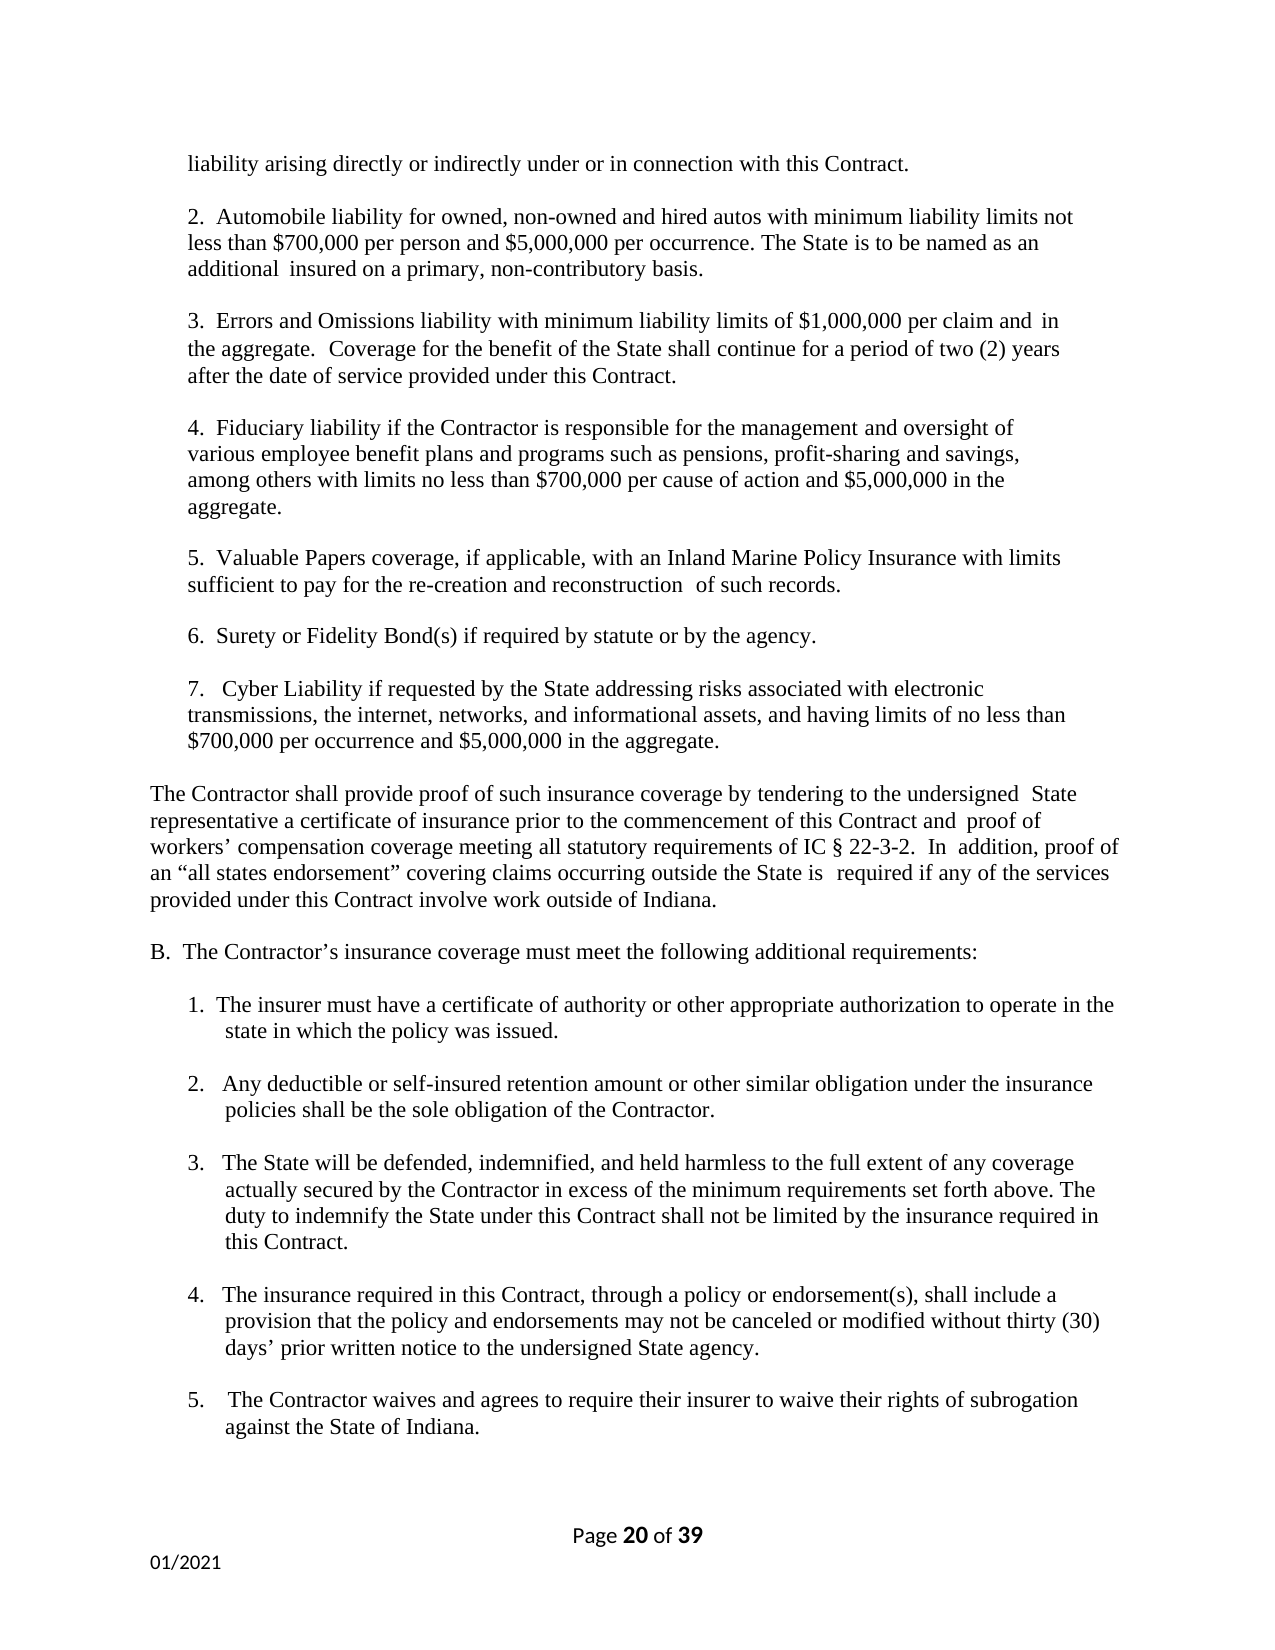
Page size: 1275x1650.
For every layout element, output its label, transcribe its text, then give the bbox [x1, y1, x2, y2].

text 4. Fiduciary liability if the Contractor is responsible for the management and oversight of various employee benefit plans and programs such as pensions, profit-sharing and savings, among others with limits no less than $700,000 per cause of action and $5,000,000 in the aggregate. [187, 414, 1087, 519]
text 7. Cyber Liability if requested by the State addressing risks associated with electronic transmissions, the internet, networks, and informational assets, and having limits of no less than $700,000 per occurrence and $5,000,000 in the aggregate. [187, 675, 1087, 754]
text 2. Automobile liability for owned, non-owned and hired autos with minimum liability limits not less than $700,000 per person and $5,000,000 per occurrence. The State is to be named as an additional insured on a primary, non-contributory basis. [187, 203, 1087, 282]
text The Contractor shall provide proof of such insurance coverage by tendering to the undersigned State representative a certificate of insurance prior to the commencement of this Contract and proof of workers’ compensation coverage meeting all statutory requirements of IC § 22-3-2. In addition, proof of an “all states endorsement” covering claims occurring outside the State is required if any of the services provided under this Contract involve work outside of Indiana. [150, 780, 1125, 912]
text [187, 150, 1087, 176]
text 6. Surety or Fidelity Bond(s) if required by statute or by the agency. [187, 622, 1087, 648]
text 5. Valuable Papers coverage, if applicable, with an Inland Marine Policy Insurance with limits sufficient to pay for the re-creation and reconstruction of such records. [187, 544, 1087, 597]
text 2. Any deductible or self-insured retention amount or other similar obligation under the insurance policies shall be the sole obligation of the Contractor. [187, 1070, 1125, 1123]
text B. The Contractor’s insurance coverage must meet the following additional requirements: [150, 938, 1125, 965]
text 3. The State will be defended, indemnified, and held harmless to the full extent of any coverage actually secured by the Contractor in excess of the minimum requirements set forth above. The duty to indemnify the State under this Contract shall not be limited by the insurance required in this Contract. [187, 1149, 1125, 1255]
text 1. The insurer must have a certificate of authority or other appropriate authorization to operate in the state in which the policy was issued. [187, 991, 1125, 1044]
text 5. The Contractor waives and agrees to require their insurer to waive their rights of subrogation against the State of Indiana. [187, 1386, 1125, 1439]
text 3. Errors and Omissions liability with minimum liability limits of $1,000,000 per claim and in the aggregate. Coverage for the benefit of the State shall continue for a period of two (2) years after the date of service provided under this Contract. [187, 307, 1087, 388]
text 4. The insurance required in this Contract, through a policy or endorsement(s), shall include a provision that the policy and endorsements may not be canceled or modified without thirty (30) days’ prior written notice to the undersigned State agency. [187, 1281, 1125, 1360]
